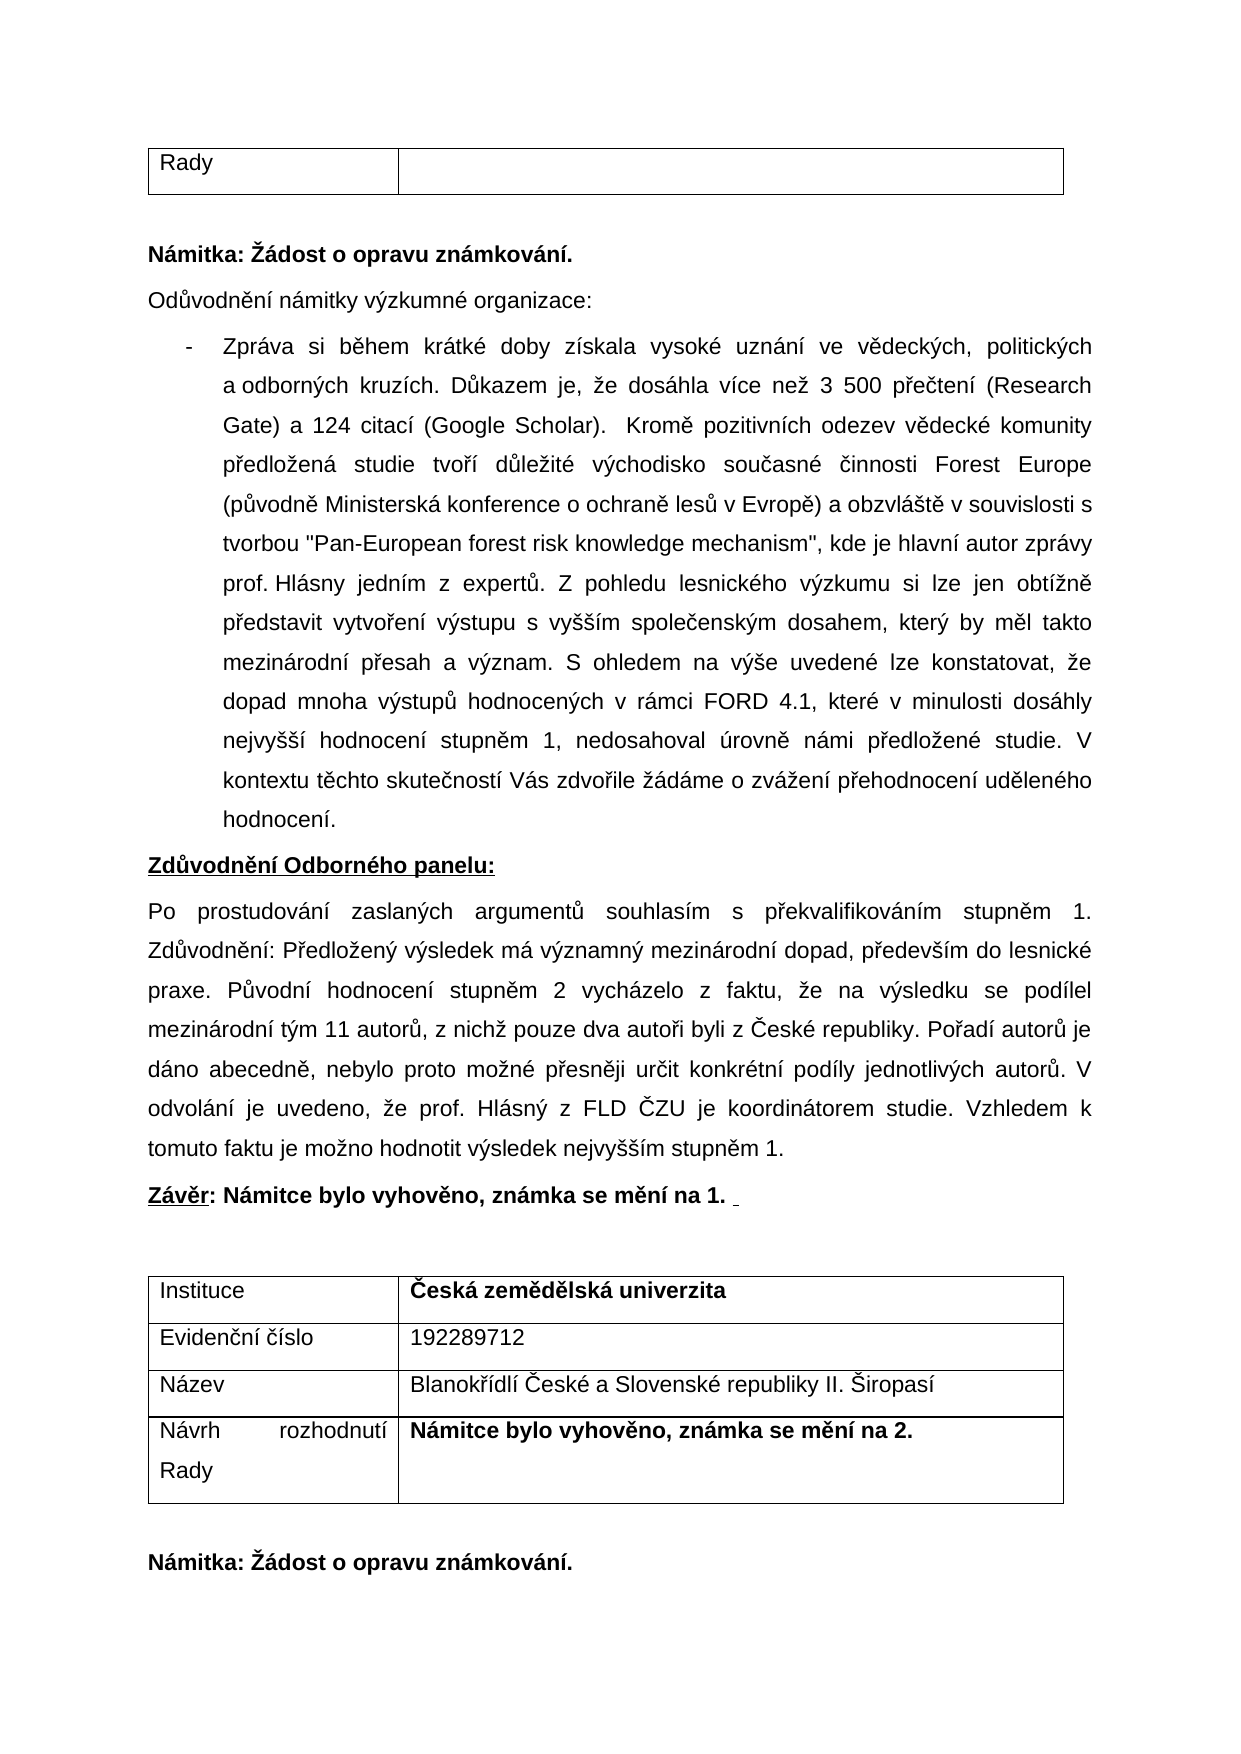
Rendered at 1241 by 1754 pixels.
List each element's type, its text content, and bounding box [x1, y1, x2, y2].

text Námitka: Žádost o opravu známkování. [148, 241, 1093, 267]
list Zpráva si během krátké doby získala vysoké uznání ve vědeckých, politických a odborných kruzích. Důkazem je, že dosáhla více než 3 500 přečtení (Research Gate) a 124 citací (Google Scholar). Kromě pozitivních odezev vědecké komunity předložená studie tvoří důležité východisko současné činnosti Forest Europe (původně Ministerská konference o ochraně lesů v Evropě) a obzvláště v souvislosti s tvorbou "Pan-European forest risk knowledge mechanism", kde je hlavní autor zprávy prof. Hlásny jedním z expertů. Z pohledu lesnického výzkumu si lze jen obtížně představit vytvoření výstupu s vyšším společenským dosahem, který by měl takto mezinárodní přesah a význam. S ohledem na výše uvedené lze konstatovat, že dopad mnoha výstupů hodnocených v rámci FORD 4.1, které v minulosti dosáhly nejvyšší hodnocení stupněm 1, nedosahoval úrovně námi předložené studie. V kontextu těchto skutečností Vás zdvořile žádáme o zvážení přehodnocení uděleného hodnocení. [185, 333, 1093, 833]
table_header Česká zemědělská univerzita [399, 1277, 1063, 1323]
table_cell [399, 149, 1063, 194]
table_cell Evidenční číslo [149, 1324, 398, 1369]
text Zdůvodnění Odborného panelu: [148, 852, 1093, 878]
table_cell Návrh rozhodnutí Rady [149, 1418, 398, 1503]
text Odůvodnění námitky výzkumné organizace: [148, 287, 1093, 313]
table_cell Název [149, 1371, 398, 1416]
table_header Instituce [149, 1277, 398, 1323]
text Závěr: Námitce bylo vyhověno, známka se mění na 1. [139, 1180, 1101, 1209]
text Námitka: Žádost o opravu známkování. [148, 1549, 1093, 1576]
table_cell Blanokřídlí České a Slovenské republiky II. Širopasí [399, 1371, 1063, 1416]
table_cell 192289712 [399, 1324, 1063, 1369]
text Po prostudování zaslaných argumentů souhlasím s překvalifikováním stupněm 1. Zdůvodnění: Předložený výsledek má významný mezinárodní dopad, především do lesnické praxe. Původní hodnocení stupněm 2 vycházelo z faktu, že na výsledku se podílel mezinárodní tým 11 autorů, z nichž pouze dva autoři byli z České republiky. Pořadí autorů je dáno abecedně, nebylo proto možné přesněji určit konkrétní podíly jednotlivých autorů. V odvolání je uvedeno, že prof. Hlásný z FLD ČZU je koordinátorem studie. Vzhledem k tomuto faktu je možno hodnotit výsledek nejvyšším stupněm 1. [148, 898, 1093, 1161]
table_cell Námitce bylo vyhověno, známka se mění na 2. [399, 1418, 1063, 1503]
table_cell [149, 149, 398, 194]
